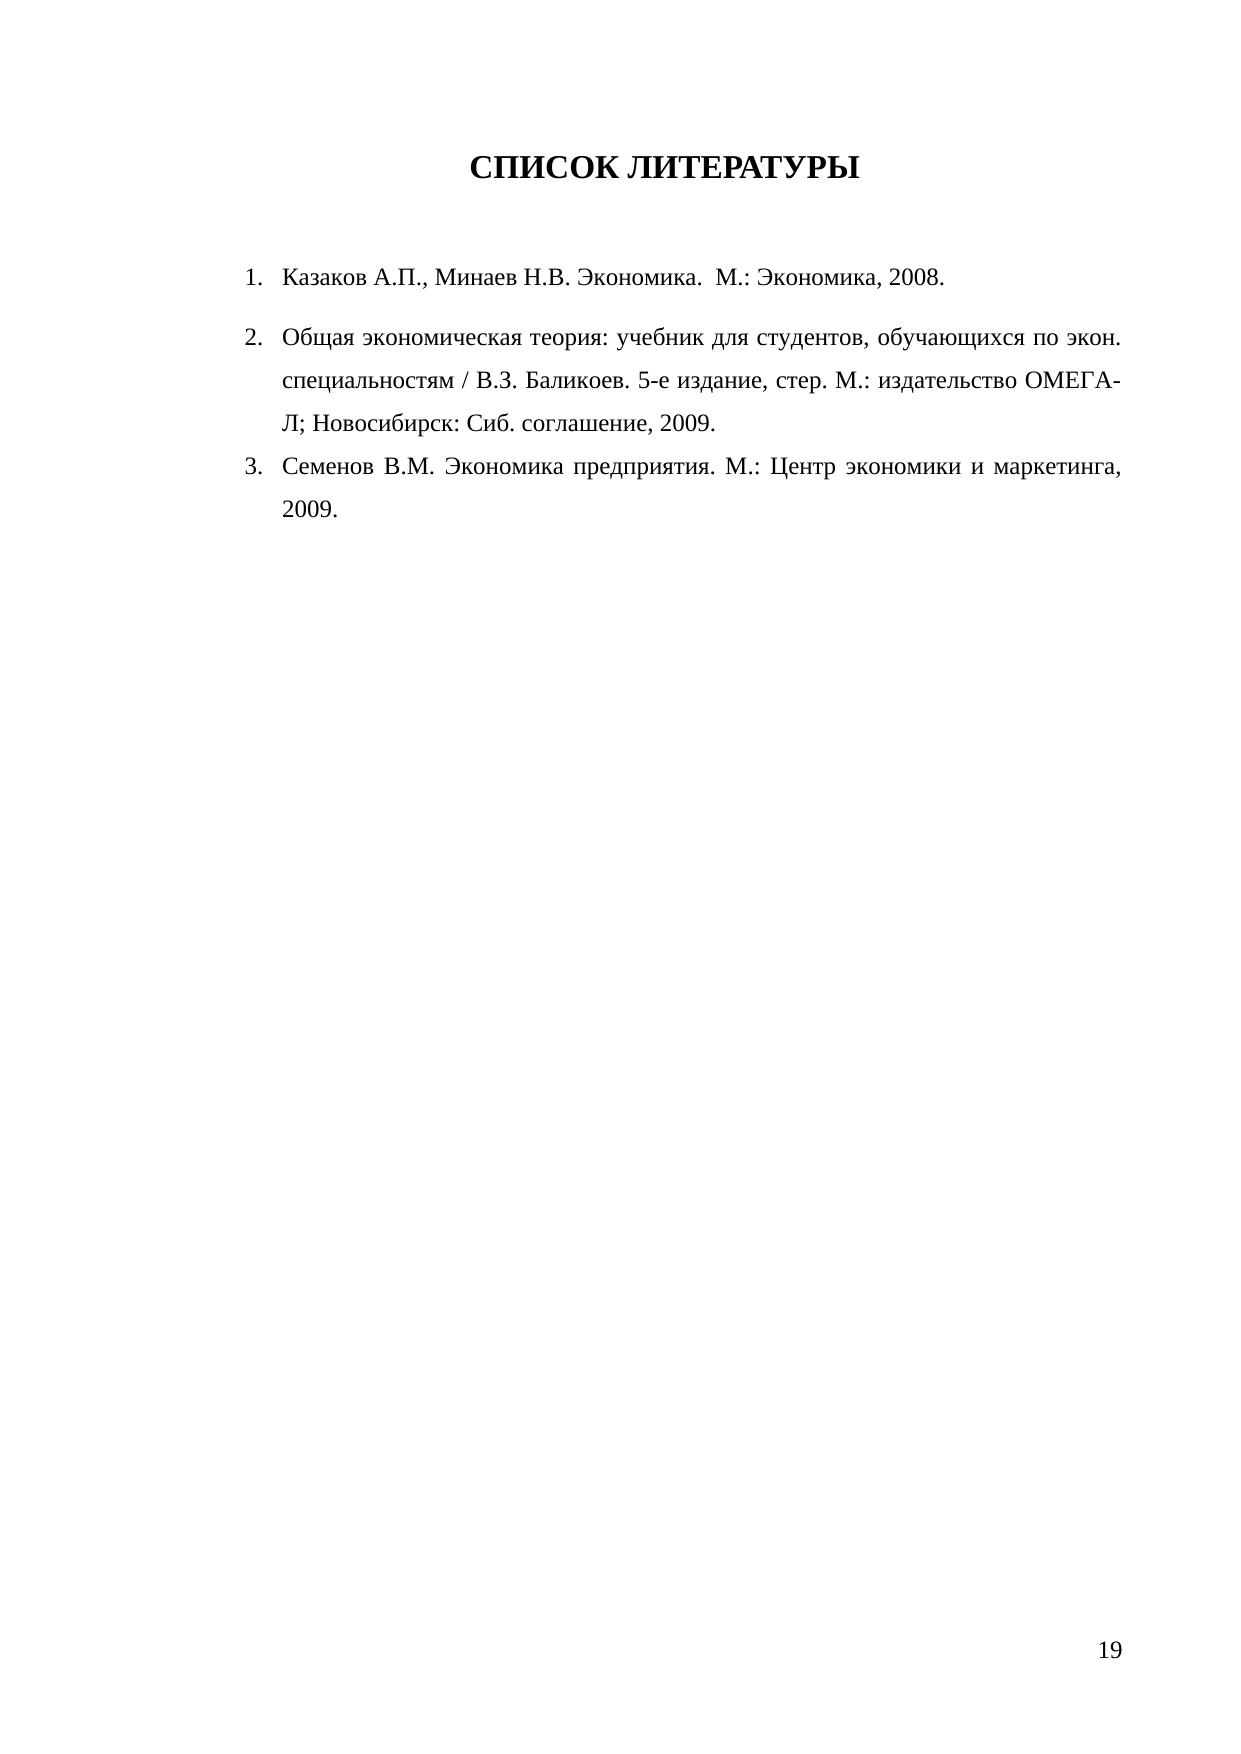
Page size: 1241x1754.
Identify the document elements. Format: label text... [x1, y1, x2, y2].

list Семенов В.М. Экономика предприятия. М.: Центр экономики и маркетинга, 2009. [244, 451, 1122, 523]
list Казаков А.П., Минаев Н.В. Экономика. М.: Экономика, 2008. [244, 262, 1122, 291]
subtitle Список литературы [207, 148, 1122, 186]
list Общая экономическая теория: учебник для студентов, обучающихся по экон. специальностям / В.З. Баликоев. 5-е издание, стер. М.: издательство ОМЕГА-Л; Новосибирск: Сиб. соглашение, 2009. [244, 322, 1122, 437]
